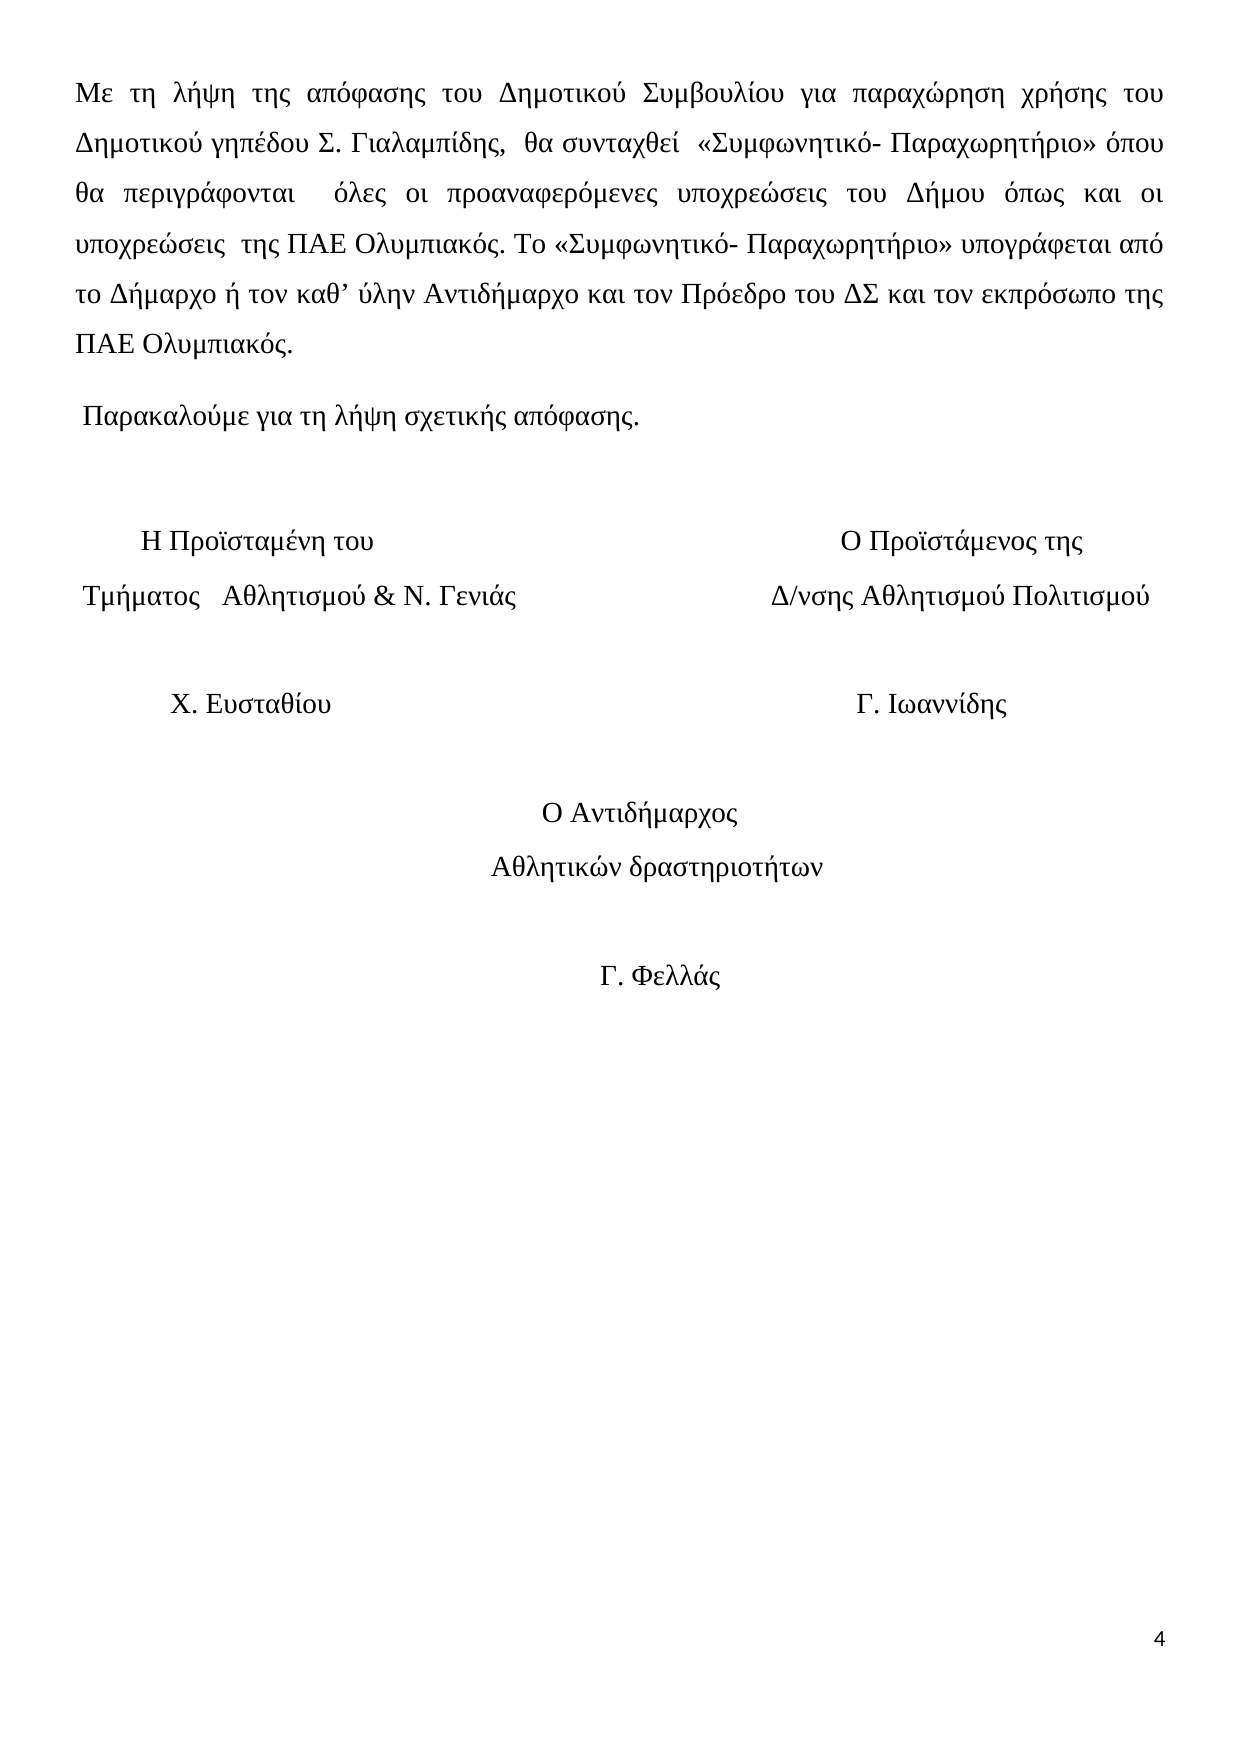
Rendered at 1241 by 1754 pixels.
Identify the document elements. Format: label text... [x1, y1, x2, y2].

text Ο Αντιδήμαρχος [75, 795, 1165, 828]
text Παρακαλούμε για τη λήψη σχετικής απόφασης. [75, 398, 1165, 431]
text H Προϊσταμένη του Ο Προϊστάμενος της [75, 523, 1165, 557]
text Χ. Ευσταθίου Γ. Ιωαννίδης [75, 686, 1165, 720]
text Αθλητικών δραστηριοτήτων [75, 849, 1165, 883]
text Γ. Φελλάς [75, 958, 1165, 992]
text Με τη λήψη της απόφασης του Δημοτικού Συμβουλίου για παραχώρηση χρήσης του Δημοτικού γηπέδου Σ. Γιαλαμπίδης, θα συνταχθεί «Συμφωνητικό- Παραχωρητήριο» όπου θα περιγράφονται όλες οι προαναφερόμενες υποχρεώσεις του Δήμου όπως και οι υποχρεώσεις της ΠΑΕ Ολυμπιακός. Το «Συμφωνητικό- Παραχωρητήριο» υπογράφεται από το Δήμαρχο ή τον καθ’ ύλην Αντιδήμαρχο και τον Πρόεδρο του ΔΣ και τον εκπρόσωπο της ΠΑΕ Ολυμπιακός. [75, 75, 1165, 360]
text Τμήματος Αθλητισμού & Ν. Γενιάς Δ/νσης Αθλητισμού Πολιτισμού [75, 578, 1165, 611]
